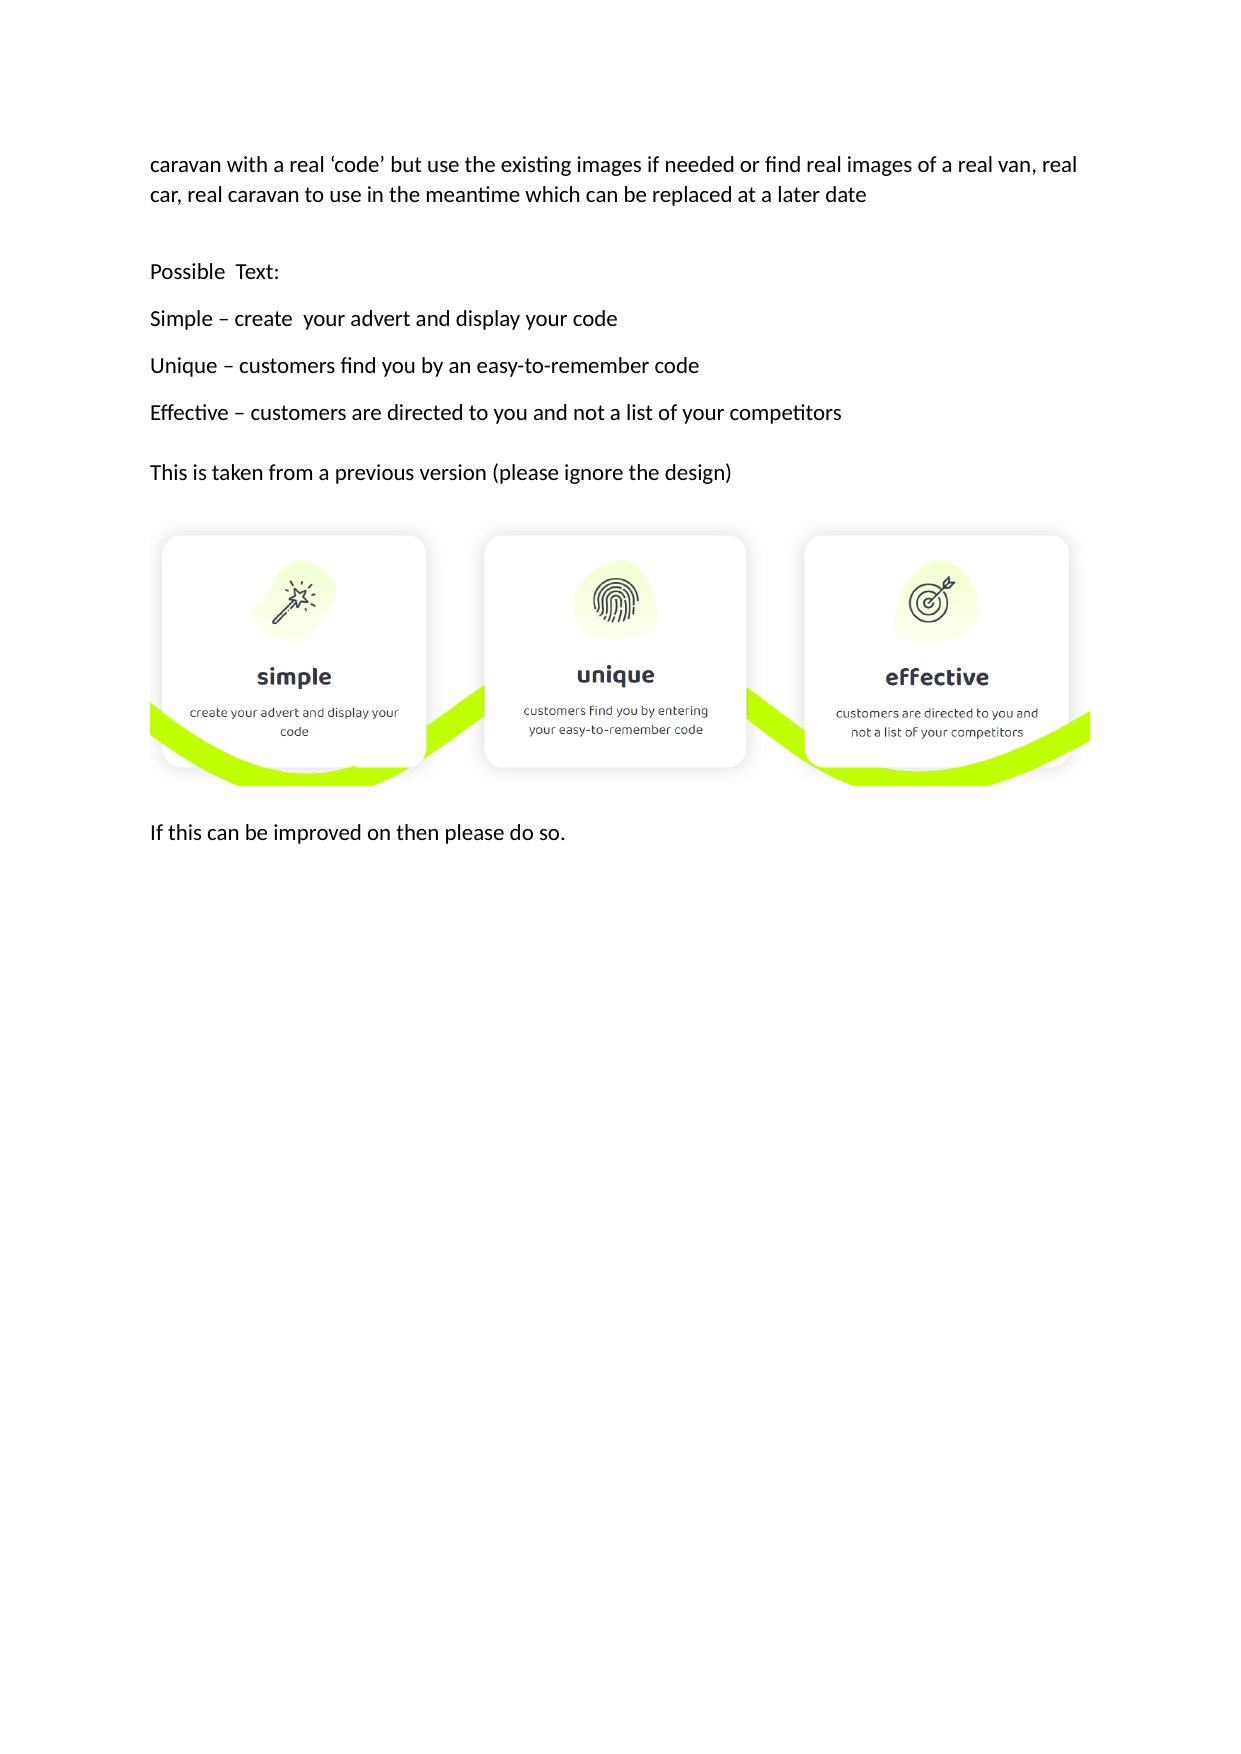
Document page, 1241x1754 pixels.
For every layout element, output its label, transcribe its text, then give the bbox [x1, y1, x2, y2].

text Unique – customers find you by an easy-to-remember code [150, 351, 1090, 379]
picture [150, 518, 1091, 786]
text Possible Text: [150, 227, 1090, 285]
text Simple – create your advert and display your code [150, 304, 1090, 332]
text Effective – customers are directed to you and not a list of your competitors This is taken from a previous version (please ignore the design) If this can be improved on then please do so. [150, 398, 1090, 518]
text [150, 150, 1090, 208]
text Effective – customers are directed to you and not a list of your competitors This is taken from a previous version (please ignore the design) If this can be improved on then please do so. [150, 786, 1090, 846]
